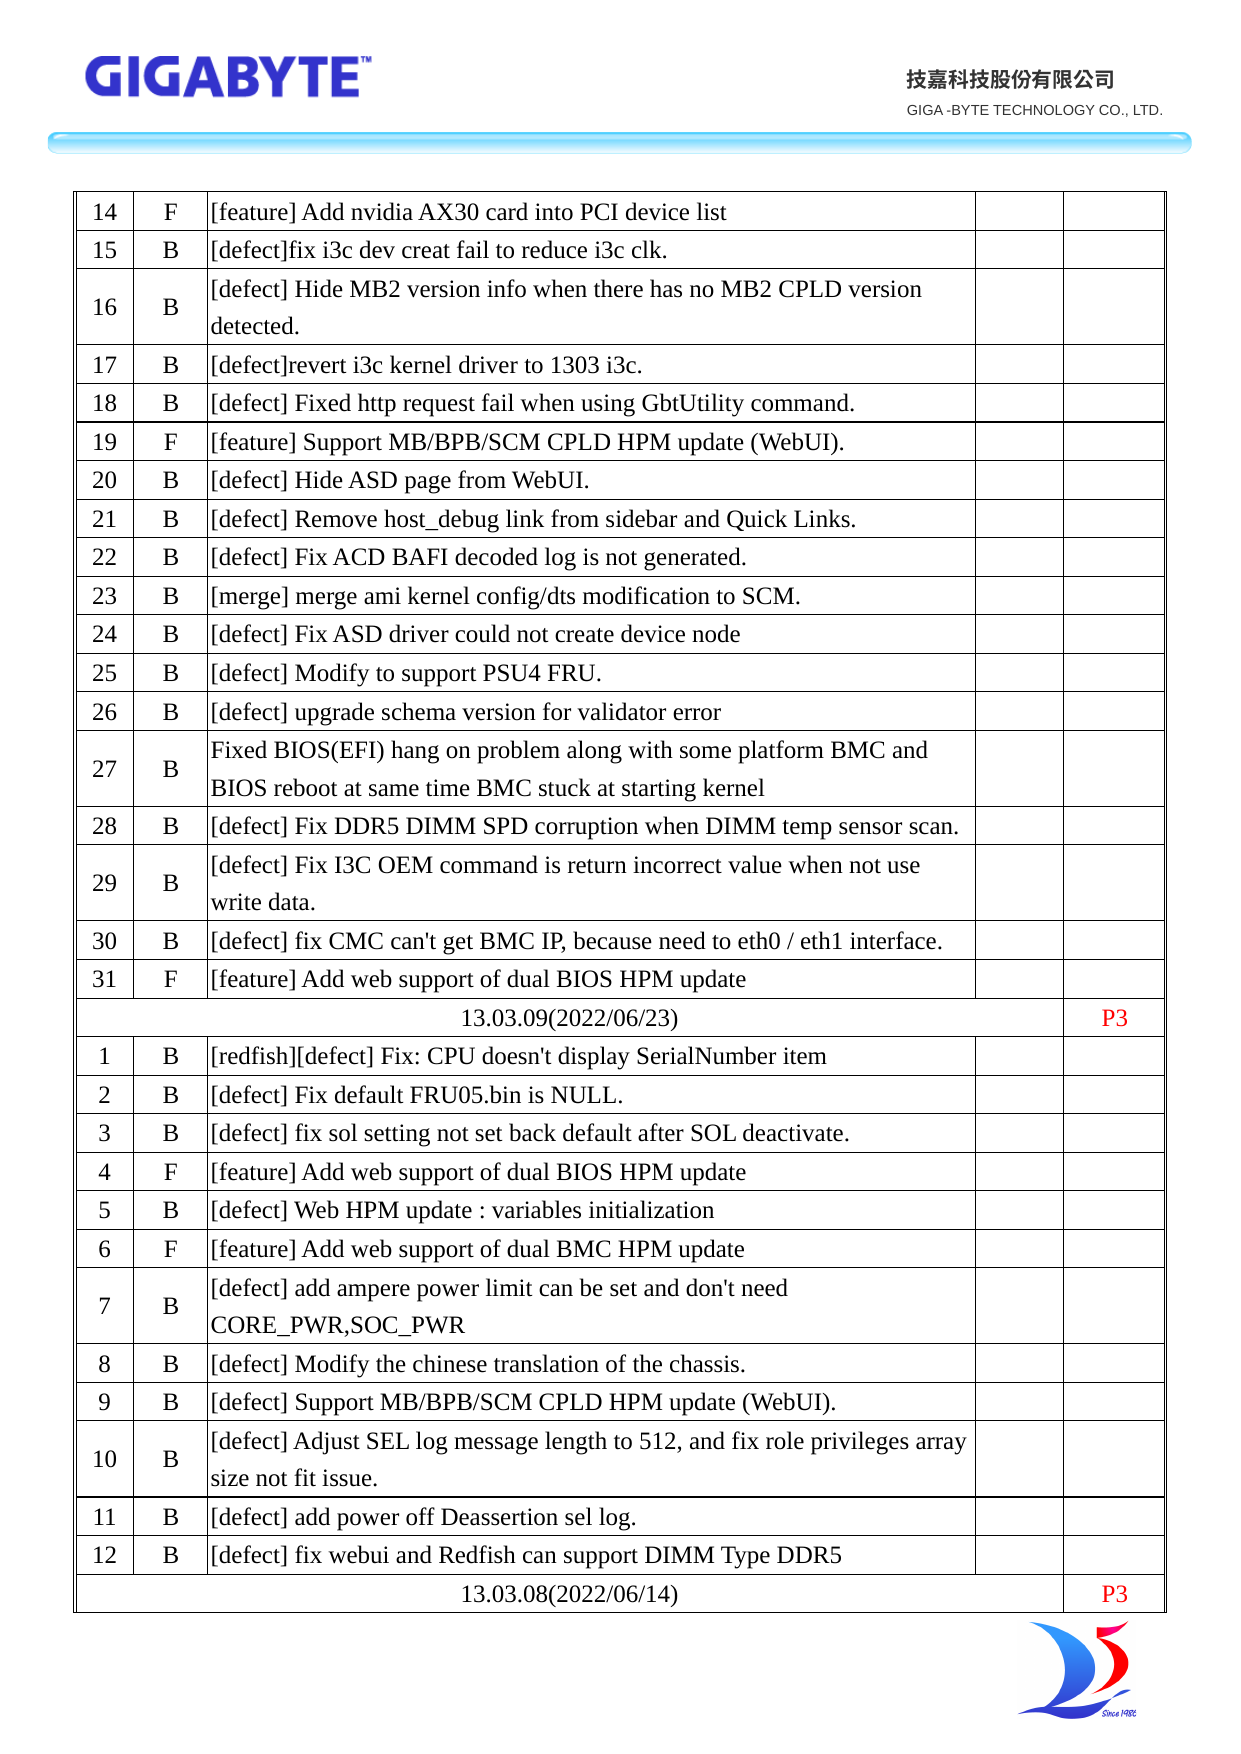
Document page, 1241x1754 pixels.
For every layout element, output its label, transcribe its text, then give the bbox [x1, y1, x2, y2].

table_cell F [134, 1230, 207, 1267]
table_cell 13.03.09(2022/06/23) [77, 999, 1063, 1036]
table_cell 1 [77, 1037, 133, 1074]
table_cell [1064, 845, 1164, 920]
picture [47, 56, 1192, 154]
table_cell [defect] Fix DDR5 DIMM SPD corruption when DIMM temp sensor scan. [208, 807, 975, 844]
table_cell 8 [77, 1344, 133, 1382]
table_cell [976, 692, 1063, 730]
table_cell 4 [77, 1153, 133, 1190]
table_cell 11 [77, 1498, 133, 1535]
table_cell 9 [77, 1383, 133, 1420]
table_cell [1064, 960, 1164, 997]
table_cell 20 [77, 461, 133, 498]
table_cell [1064, 1230, 1164, 1267]
table_cell [976, 1153, 1063, 1190]
table_cell [976, 1191, 1063, 1229]
table_cell [1064, 384, 1164, 421]
table_cell [defect] Adjust SEL log message length to 512, and fix role privileges array size not fit issue. [208, 1421, 975, 1496]
table_cell B [134, 1421, 207, 1496]
table_cell [1064, 1037, 1164, 1074]
table_cell [defect] Modify to support PSU4 FRU. [208, 654, 975, 691]
table_cell 2 [77, 1076, 133, 1113]
table_cell [feature] Add web support of dual BIOS HPM update [208, 960, 975, 997]
table_cell [1064, 1421, 1164, 1496]
table_cell [976, 1230, 1063, 1267]
table_cell [1064, 192, 1164, 230]
table_cell [1064, 269, 1164, 344]
table_cell [976, 654, 1063, 691]
table_cell F [134, 423, 207, 460]
table_cell 21 [77, 500, 133, 537]
table_cell [1064, 807, 1164, 844]
table_cell B [134, 384, 207, 421]
table_cell [1064, 500, 1164, 537]
table_cell P3 [1064, 999, 1164, 1036]
table_cell [976, 1037, 1063, 1074]
table_cell [feature] Support MB/BPB/SCM CPLD HPM update (WebUI). [208, 423, 975, 460]
table_cell B [134, 461, 207, 498]
table_cell [1064, 692, 1164, 730]
table_cell [976, 1076, 1063, 1113]
table_cell [1064, 1114, 1164, 1152]
table_cell [defect] add ampere power limit can be set and don't need CORE_PWR,SOC_PWR [208, 1268, 975, 1343]
table_cell B [134, 615, 207, 653]
table_cell 29 [77, 845, 133, 920]
table_cell 28 [77, 807, 133, 844]
table_cell [976, 960, 1063, 997]
table_cell 18 [77, 384, 133, 421]
table_cell [feature] Add web support of dual BIOS HPM update [208, 1153, 975, 1190]
table_cell [976, 269, 1063, 344]
table_cell [976, 1268, 1063, 1343]
table_cell [defect] fix CMC can't get BMC IP, because need to eth0 / eth1 interface. [208, 921, 975, 959]
table_cell 30 [77, 921, 133, 959]
table_cell B [134, 1268, 207, 1343]
table_cell [defect] Fix default FRU05.bin is NULL. [208, 1076, 975, 1113]
table_cell [1064, 1191, 1164, 1229]
table_cell 25 [77, 654, 133, 691]
table_cell B [134, 1498, 207, 1535]
table_cell B [134, 231, 207, 268]
table_cell [1064, 577, 1164, 614]
table_cell 19 [77, 423, 133, 460]
table_cell B [134, 1037, 207, 1074]
table_cell [defect] add power off Deassertion sel log. [208, 1498, 975, 1535]
table_cell 27 [77, 731, 133, 806]
table_cell B [134, 538, 207, 576]
table_cell [976, 192, 1063, 230]
table_cell B [134, 269, 207, 344]
table_cell [1064, 1344, 1164, 1382]
table_cell B [134, 1076, 207, 1113]
table_cell [feature] Add nvidia AX30 card into PCI device list [208, 192, 975, 230]
table_cell [1064, 654, 1164, 691]
table_cell [defect] Support MB/BPB/SCM CPLD HPM update (WebUI). [208, 1383, 975, 1420]
table_cell 24 [77, 615, 133, 653]
table_cell 22 [77, 538, 133, 576]
table_cell B [134, 1191, 207, 1229]
table_cell [976, 921, 1063, 959]
table_cell [1064, 1268, 1164, 1343]
table_cell B [134, 1383, 207, 1420]
table_cell [defect] fix webui and Redfish can support DIMM Type DDR5 [208, 1536, 975, 1573]
table_cell B [134, 921, 207, 959]
picture [1017, 1620, 1137, 1719]
table_cell [1064, 921, 1164, 959]
table_cell [1064, 461, 1164, 498]
table_cell [defect] fix sol setting not set back default after SOL deactivate. [208, 1114, 975, 1152]
table_cell [976, 231, 1063, 268]
table_cell [defect]fix i3c dev creat fail to reduce i3c clk. [208, 231, 975, 268]
table_cell 14 [77, 192, 133, 230]
table_cell [defect] Hide MB2 version info when there has no MB2 CPLD version detected. [208, 269, 975, 344]
table_cell 12 [77, 1536, 133, 1573]
table_cell 3 [77, 1114, 133, 1152]
table_cell [976, 1114, 1063, 1152]
table_cell [redfish][defect] Fix: CPU doesn't display SerialNumber item [208, 1037, 975, 1074]
table_cell [976, 1344, 1063, 1382]
table_cell [defect] Modify the chinese translation of the chassis. [208, 1344, 975, 1382]
table_cell [976, 1498, 1063, 1535]
table_cell F [134, 1153, 207, 1190]
table_cell [976, 1383, 1063, 1420]
table_cell [976, 461, 1063, 498]
table_cell 6 [77, 1230, 133, 1267]
table_cell 26 [77, 692, 133, 730]
table_cell 15 [77, 231, 133, 268]
table_cell [defect] Remove host_debug link from sidebar and Quick Links. [208, 500, 975, 537]
table_cell [976, 807, 1063, 844]
table_cell [976, 500, 1063, 537]
table_cell [defect] Fixed http request fail when using GbtUtility command. [208, 384, 975, 421]
table_cell B [134, 1536, 207, 1573]
table_cell B [134, 1114, 207, 1152]
table_cell [1064, 345, 1164, 383]
table_cell [1064, 231, 1164, 268]
table_cell 5 [77, 1191, 133, 1229]
table_cell [defect] upgrade schema version for validator error [208, 692, 975, 730]
table_cell F [134, 192, 207, 230]
table_cell [976, 345, 1063, 383]
table_cell B [134, 1344, 207, 1382]
table_cell [defect] Fix ACD BAFI decoded log is not generated. [208, 538, 975, 576]
table_cell [1064, 1153, 1164, 1190]
table_cell [feature] Add web support of dual BMC HPM update [208, 1230, 975, 1267]
table_cell [1064, 1383, 1164, 1420]
table_cell [defect]revert i3c kernel driver to 1303 i3c. [208, 345, 975, 383]
table_cell [1064, 423, 1164, 460]
table_cell 13.03.08(2022/06/14) [77, 1575, 1063, 1612]
table_cell [1064, 1076, 1164, 1113]
table_cell 23 [77, 577, 133, 614]
table_cell F [134, 960, 207, 997]
table_cell 7 [77, 1268, 133, 1343]
table_cell [1064, 1536, 1164, 1573]
table_cell [defect] Hide ASD page from WebUI. [208, 461, 975, 498]
table_cell [976, 615, 1063, 653]
table_cell B [134, 692, 207, 730]
table_cell [976, 1536, 1063, 1573]
table_cell B [134, 577, 207, 614]
table_cell [976, 577, 1063, 614]
table_cell B [134, 500, 207, 537]
table_cell 17 [77, 345, 133, 383]
table_cell B [134, 731, 207, 806]
table_cell 16 [77, 269, 133, 344]
table_cell [1064, 538, 1164, 576]
table_cell B [134, 345, 207, 383]
table_cell [1064, 1498, 1164, 1535]
table_cell 31 [77, 960, 133, 997]
table_cell [976, 731, 1063, 806]
table_cell [defect] Web HPM update : variables initialization [208, 1191, 975, 1229]
table_cell [976, 384, 1063, 421]
table_cell 10 [77, 1421, 133, 1496]
table_cell [defect] Fix ASD driver could not create device node [208, 615, 975, 653]
table_cell [976, 1421, 1063, 1496]
table_cell Fixed BIOS(EFI) hang on problem along with some platform BMC and BIOS reboot at same time BMC stuck at starting kernel [208, 731, 975, 806]
table_cell [976, 538, 1063, 576]
table_cell B [134, 845, 207, 920]
table_cell [1064, 615, 1164, 653]
table_cell [defect] Fix I3C OEM command is return incorrect value when not use write data. [208, 845, 975, 920]
table_cell B [134, 807, 207, 844]
table_cell [976, 845, 1063, 920]
table_cell P3 [1064, 1575, 1164, 1612]
table_cell [merge] merge ami kernel config/dts modification to SCM. [208, 577, 975, 614]
table_cell [1064, 731, 1164, 806]
table_cell [976, 423, 1063, 460]
table_cell B [134, 654, 207, 691]
